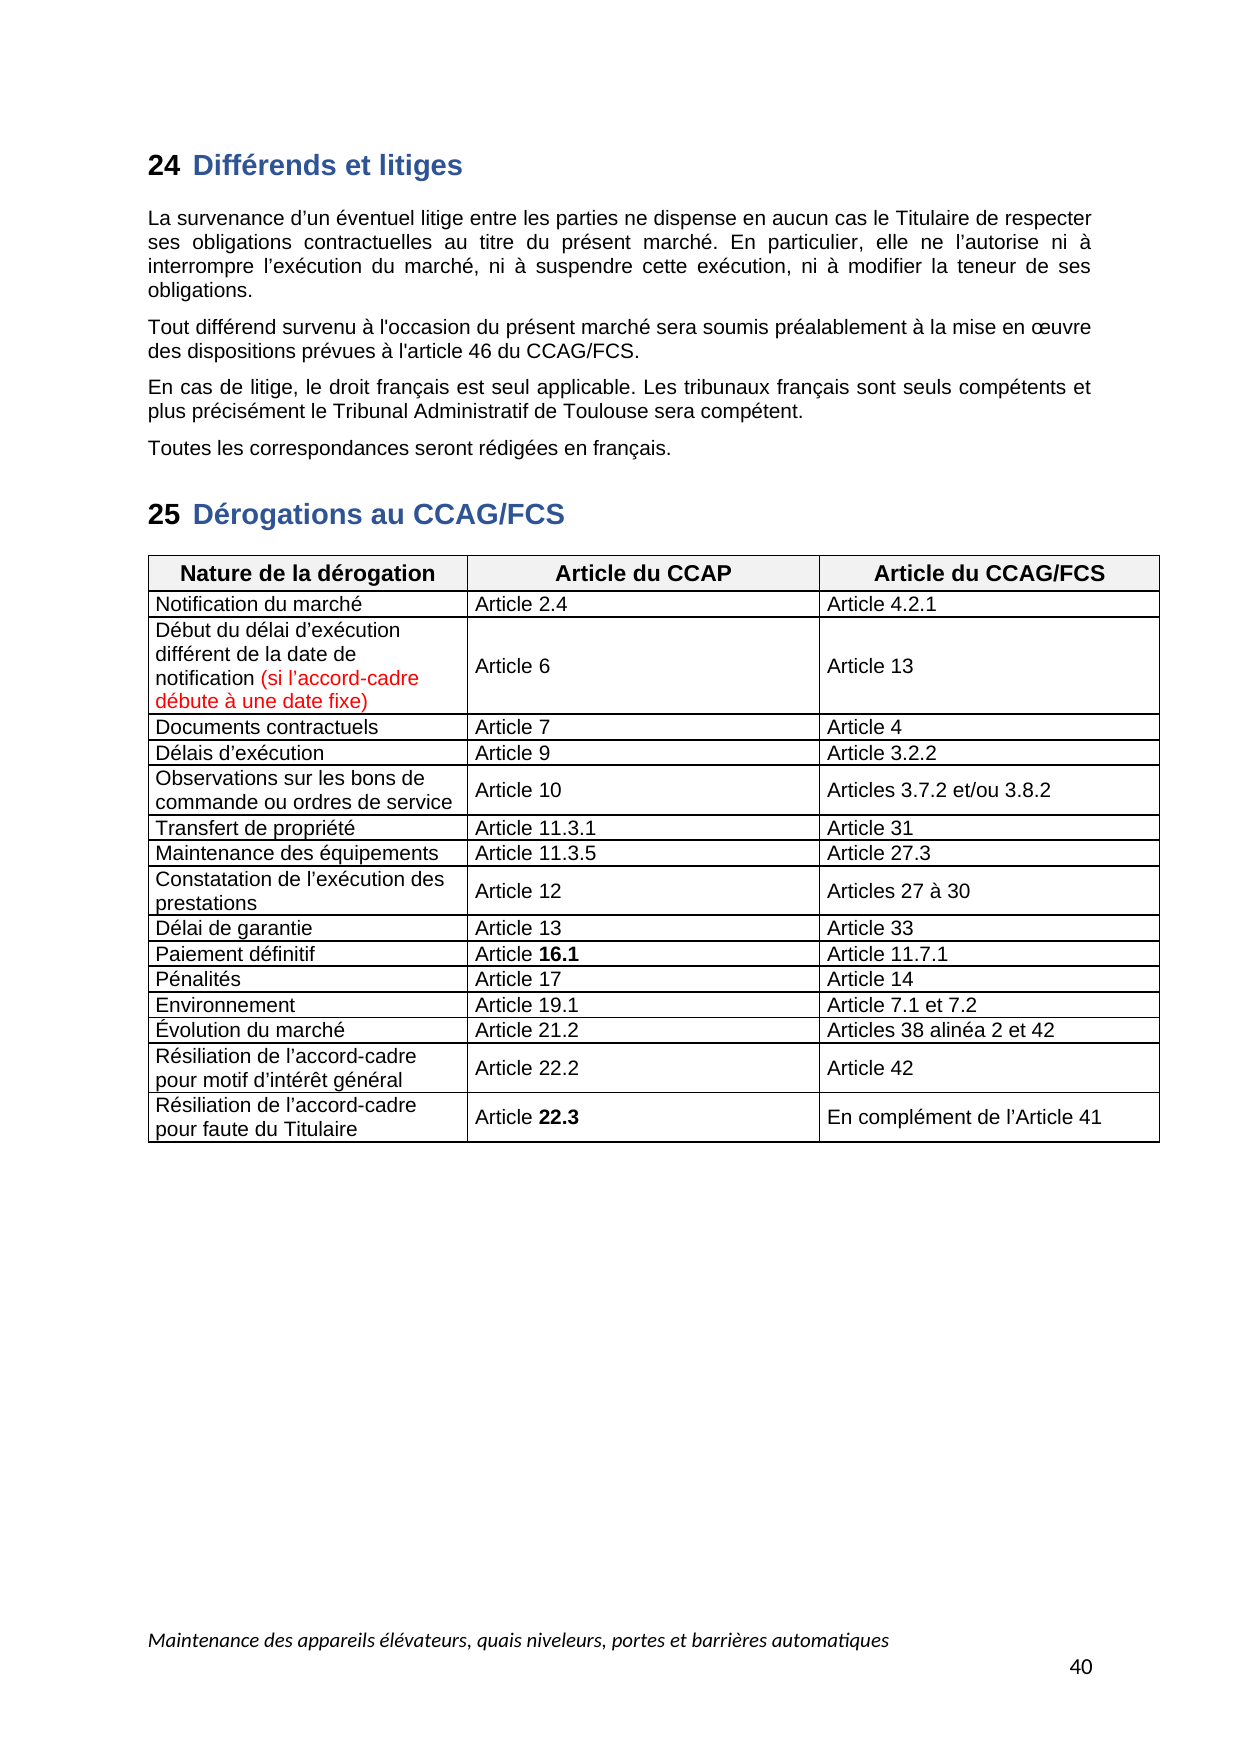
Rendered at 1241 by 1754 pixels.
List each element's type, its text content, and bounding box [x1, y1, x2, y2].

table_cell Environnement [149, 993, 467, 1016]
table_cell Article 27.3 [820, 841, 1159, 865]
table_cell Article 10 [468, 766, 819, 814]
subtitle Dérogations au CCAG/FCS [148, 497, 1093, 530]
table_cell Article 22.2 [468, 1044, 819, 1091]
table_cell Article 2.4 [468, 592, 819, 616]
table_cell Article 42 [820, 1044, 1159, 1091]
table_cell Article 7 [468, 715, 819, 739]
table_cell Début du délai d’exécution différent de la date de notification (si l’accord-cadre débute à une date fixe) [149, 618, 467, 713]
table_cell Paiement définitif [149, 942, 467, 965]
table_header Nature de la dérogation [149, 556, 467, 590]
table_cell En complément de l’Article 41 [820, 1093, 1159, 1141]
table_cell Articles 27 à 30 [820, 867, 1159, 914]
table_cell Évolution du marché [149, 1018, 467, 1042]
text Toutes les correspondances seront rédigées en français. [148, 435, 1093, 459]
table_cell Article 13 [820, 618, 1159, 713]
subtitle Différends et litiges [148, 148, 1093, 181]
text En cas de litige, le droit français est seul applicable. Les tribunaux français sont seuls compétents et plus précisément le Tribunal Administratif de Toulouse sera compétent. [148, 375, 1093, 423]
table_header Article du CCAP [468, 556, 819, 590]
table_cell Article 17 [468, 967, 819, 991]
table_cell Article 11.3.5 [468, 841, 819, 865]
table_cell Article 14 [820, 967, 1159, 991]
table_cell Article 16.1 [468, 942, 819, 965]
table_cell Article 11.7.1 [820, 942, 1159, 965]
table_cell Article 12 [468, 867, 819, 914]
table_cell Article 33 [820, 916, 1159, 940]
table_cell Articles 38 alinéa 2 et 42 [820, 1018, 1159, 1042]
table_cell Délais d’exécution [149, 741, 467, 764]
text Tout différend survenu à l'occasion du présent marché sera soumis préalablement à la mise en œuvre des dispositions prévues à l'article 46 du CCAG/FCS. [148, 314, 1093, 362]
table_cell Article 9 [468, 741, 819, 764]
table_cell Article 13 [468, 916, 819, 940]
table_cell Résiliation de l’accord-cadre pour motif d’intérêt général [149, 1044, 467, 1091]
table_cell Articles 3.7.2 et/ou 3.8.2 [820, 766, 1159, 814]
table_cell Article 11.3.1 [468, 816, 819, 839]
table_cell Article 22.3 [468, 1093, 819, 1141]
table_cell Délai de garantie [149, 916, 467, 940]
table_cell Article 21.2 [468, 1018, 819, 1042]
table_cell Maintenance des équipements [149, 841, 467, 865]
table_cell Article 7.1 et 7.2 [820, 993, 1159, 1016]
table_cell Article 4.2.1 [820, 592, 1159, 616]
table_cell Transfert de propriété [149, 816, 467, 839]
table_cell Article 31 [820, 816, 1159, 839]
table_cell Article 3.2.2 [820, 741, 1159, 764]
table_cell Notification du marché [149, 592, 467, 616]
table_header Article du CCAG/FCS [820, 556, 1159, 590]
table_cell Résiliation de l’accord-cadre pour faute du Titulaire [149, 1093, 467, 1141]
table_cell Article 19.1 [468, 993, 819, 1016]
table_cell Observations sur les bons de commande ou ordres de service [149, 766, 467, 814]
table_cell Documents contractuels [149, 715, 467, 739]
table_cell Article 6 [468, 618, 819, 713]
table_cell Constatation de l’exécution des prestations [149, 867, 467, 914]
text La survenance d’un éventuel litige entre les parties ne dispense en aucun cas le Titulaire de respecter ses obligations contractuelles au titre du présent marché. En particulier, elle ne l’autorise ni à interrompre l’exécution du marché, ni à suspendre cette exécution, ni à modifier la teneur de ses obligations. [148, 206, 1093, 302]
table_cell Article 4 [820, 715, 1159, 739]
table_cell Pénalités [149, 967, 467, 991]
